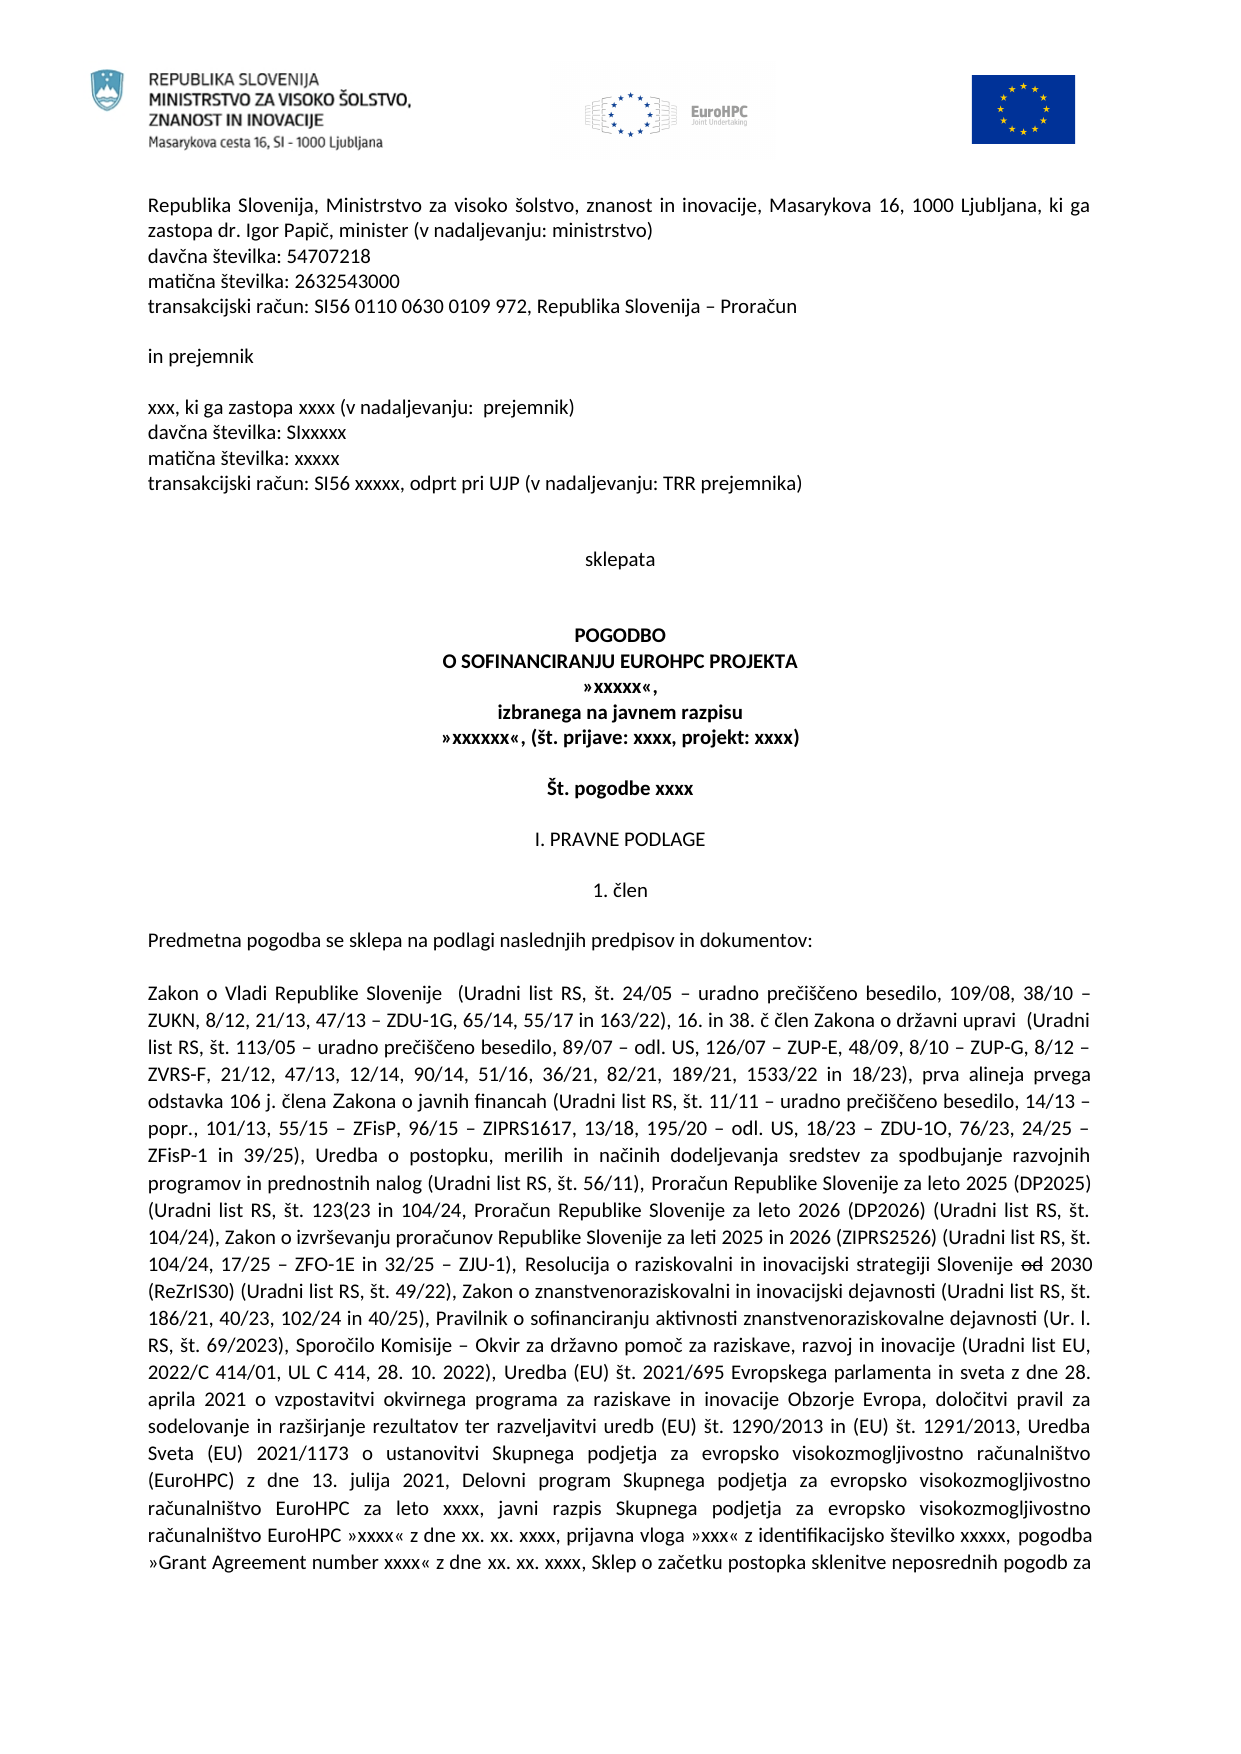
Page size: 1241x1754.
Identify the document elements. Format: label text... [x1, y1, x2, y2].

text I. PRAVNE PODLAGE [148, 826, 1092, 851]
picture [550, 61, 777, 160]
text O SOFINANCIRANJU EUROHPC PROJEKTA [148, 648, 1092, 673]
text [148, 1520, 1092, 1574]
text POGODBO [148, 623, 1092, 648]
text Predmetna pogodba se sklepa na podlagi naslednjih predpisov in dokumentov: [148, 928, 1092, 953]
text 1. člen [148, 877, 1092, 902]
text davčna številka: 54707218 [148, 243, 1092, 268]
picture [81, 61, 416, 154]
text transakcijski račun: SI56 xxxxx, odprt pri UJP (v nadaljevanju: TRR prejemnika) [148, 470, 1092, 496]
text Republika Slovenija, Ministrstvo za visoko šolstvo, znanost in inovacije, Masarykova 16, 1000 Ljubljana, ki ga zastopa dr. Igor Papič, minister (v nadaljevanju: ministrstvo) [148, 192, 1092, 243]
text »xxxxx«, [148, 673, 1092, 699]
text »xxxxxx«, (št. prijave: xxxx, projekt: xxxx) [148, 724, 1092, 750]
text davčna številka: SIxxxxx [148, 419, 1092, 445]
text transakcijski račun: SI56 0110 0630 0109 972, Republika Slovenija – Proračun [148, 294, 1092, 343]
text xxx, ki ga zastopa xxxx (v nadaljevanju: prejemnik) [148, 394, 1092, 419]
text Št. pogodbe xxxx [148, 775, 1092, 801]
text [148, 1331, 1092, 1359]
text in prejemnik [148, 343, 1092, 368]
picture [971, 75, 1075, 144]
text matična številka: xxxxx [148, 445, 1092, 470]
text matična številka: 2632543000 [148, 268, 1092, 294]
text sklepata [148, 546, 1092, 572]
text izbranega na javnem razpisu [148, 699, 1092, 724]
